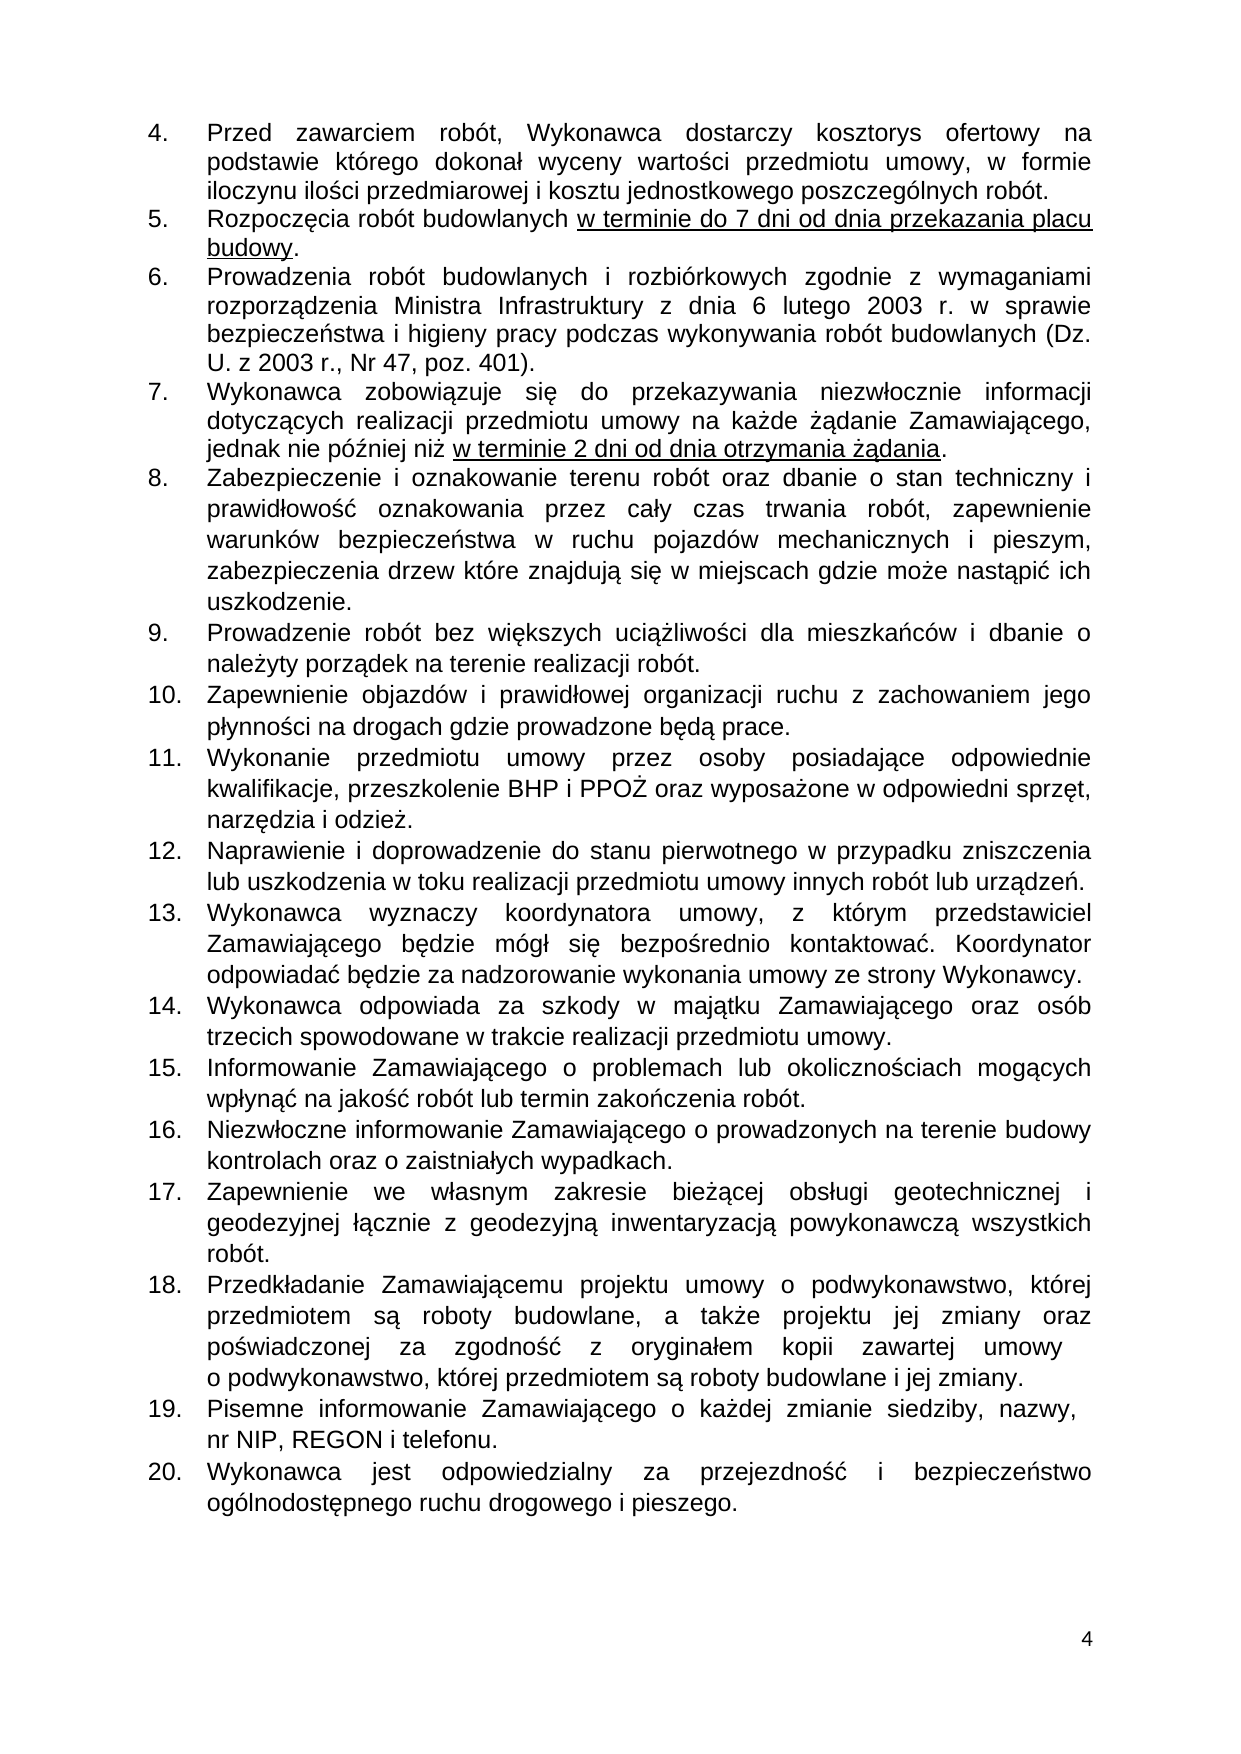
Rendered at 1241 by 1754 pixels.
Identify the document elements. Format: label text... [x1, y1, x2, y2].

list Niezwłoczne informowanie Zamawiającego o prowadzonych na terenie budowy kontrolach oraz o zaistniałych wypadkach. [148, 1115, 1093, 1175]
list Zapewnienie we własnym zakresie bieżącej obsługi geotechnicznej i geodezyjnej łącznie z geodezyjną inwentaryzacją powykonawczą wszystkich robót. [148, 1177, 1093, 1268]
list Informowanie Zamawiającego o problemach lub okolicznościach mogących wpłynąć na jakość robót lub termin zakończenia robót. [148, 1053, 1093, 1113]
list Prowadzenie robót bez większych uciążliwości dla mieszkańców i dbanie o należyty porządek na terenie realizacji robót. [148, 618, 1093, 678]
list Zabezpieczenie i oznakowanie terenu robót oraz dbanie o stan techniczny i prawidłowość oznakowania przez cały czas trwania robót, zapewnienie warunków bezpieczeństwa w ruchu pojazdów mechanicznych i pieszym, zabezpieczenia drzew które znajdują się w miejscach gdzie może nastąpić ich uszkodzenie. [148, 463, 1093, 616]
list Naprawienie i doprowadzenie do stanu pierwotnego w przypadku zniszczenia lub uszkodzenia w toku realizacji przedmiotu umowy innych robót lub urządzeń. [148, 836, 1093, 895]
list Zapewnienie objazdów i prawidłowej organizacji ruchu z zachowaniem jego płynności na drogach gdzie prowadzone będą prace. [148, 680, 1093, 740]
list Wykonanie przedmiotu umowy przez osoby posiadające odpowiednie kwalifikacje, przeszkolenie BHP i PPOŻ oraz wyposażone w odpowiedni sprzęt, narzędzia i odzież. [148, 742, 1093, 833]
list Rozpoczęcia robót budowlanych w terminie do 7 dni od dnia przekazania placu budowy. [148, 204, 1093, 262]
list Wykonawca wyznaczy koordynatora umowy, z którym przedstawiciel Zamawiającego będzie mógł się bezpośrednio kontaktować. Koordynator odpowiadać będzie za nadzorowanie wykonania umowy ze strony Wykonawcy. [148, 898, 1093, 988]
list Pisemne informowanie Zamawiającego o każdej zmianie siedziby, nazwy, nr NIP, REGON i telefonu. [148, 1394, 1093, 1454]
list Wykonawca odpowiada za szkody w majątku Zamawiającego oraz osób trzecich spowodowane w trakcie realizacji przedmiotu umowy. [148, 991, 1093, 1051]
list Przedkładanie Zamawiającemu projektu umowy o podwykonawstwo, której przedmiotem są roboty budowlane, a także projektu jej zmiany oraz poświadczonej za zgodność z oryginałem kopii zawartej umowy o podwykonawstwo, której przedmiotem są roboty budowlane i jej zmiany. [148, 1270, 1093, 1392]
list Wykonawca jest odpowiedzialny za przejezdność i bezpieczeństwo ogólnodostępnego ruchu drogowego i pieszego. [148, 1456, 1093, 1516]
list Prowadzenia robót budowlanych i rozbiórkowych zgodnie z wymaganiami rozporządzenia Ministra Infrastruktury z dnia 6 lutego 2003 r. w sprawie bezpieczeństwa i higieny pracy podczas wykonywania robót budowlanych (Dz. U. z 2003 r., Nr 47, poz. 401). [148, 262, 1093, 377]
list Przed zawarciem robót, Wykonawca dostarczy kosztorys ofertowy na podstawie którego dokonał wyceny wartości przedmiotu umowy, w formie iloczynu ilości przedmiarowej i kosztu jednostkowego poszczególnych robót. [148, 118, 1093, 204]
list Wykonawca zobowiązuje się do przekazywania niezwłocznie informacji dotyczących realizacji przedmiotu umowy na każde żądanie Zamawiającego, jednak nie później niż w terminie 2 dni od dnia otrzymania żądania. [148, 377, 1093, 463]
